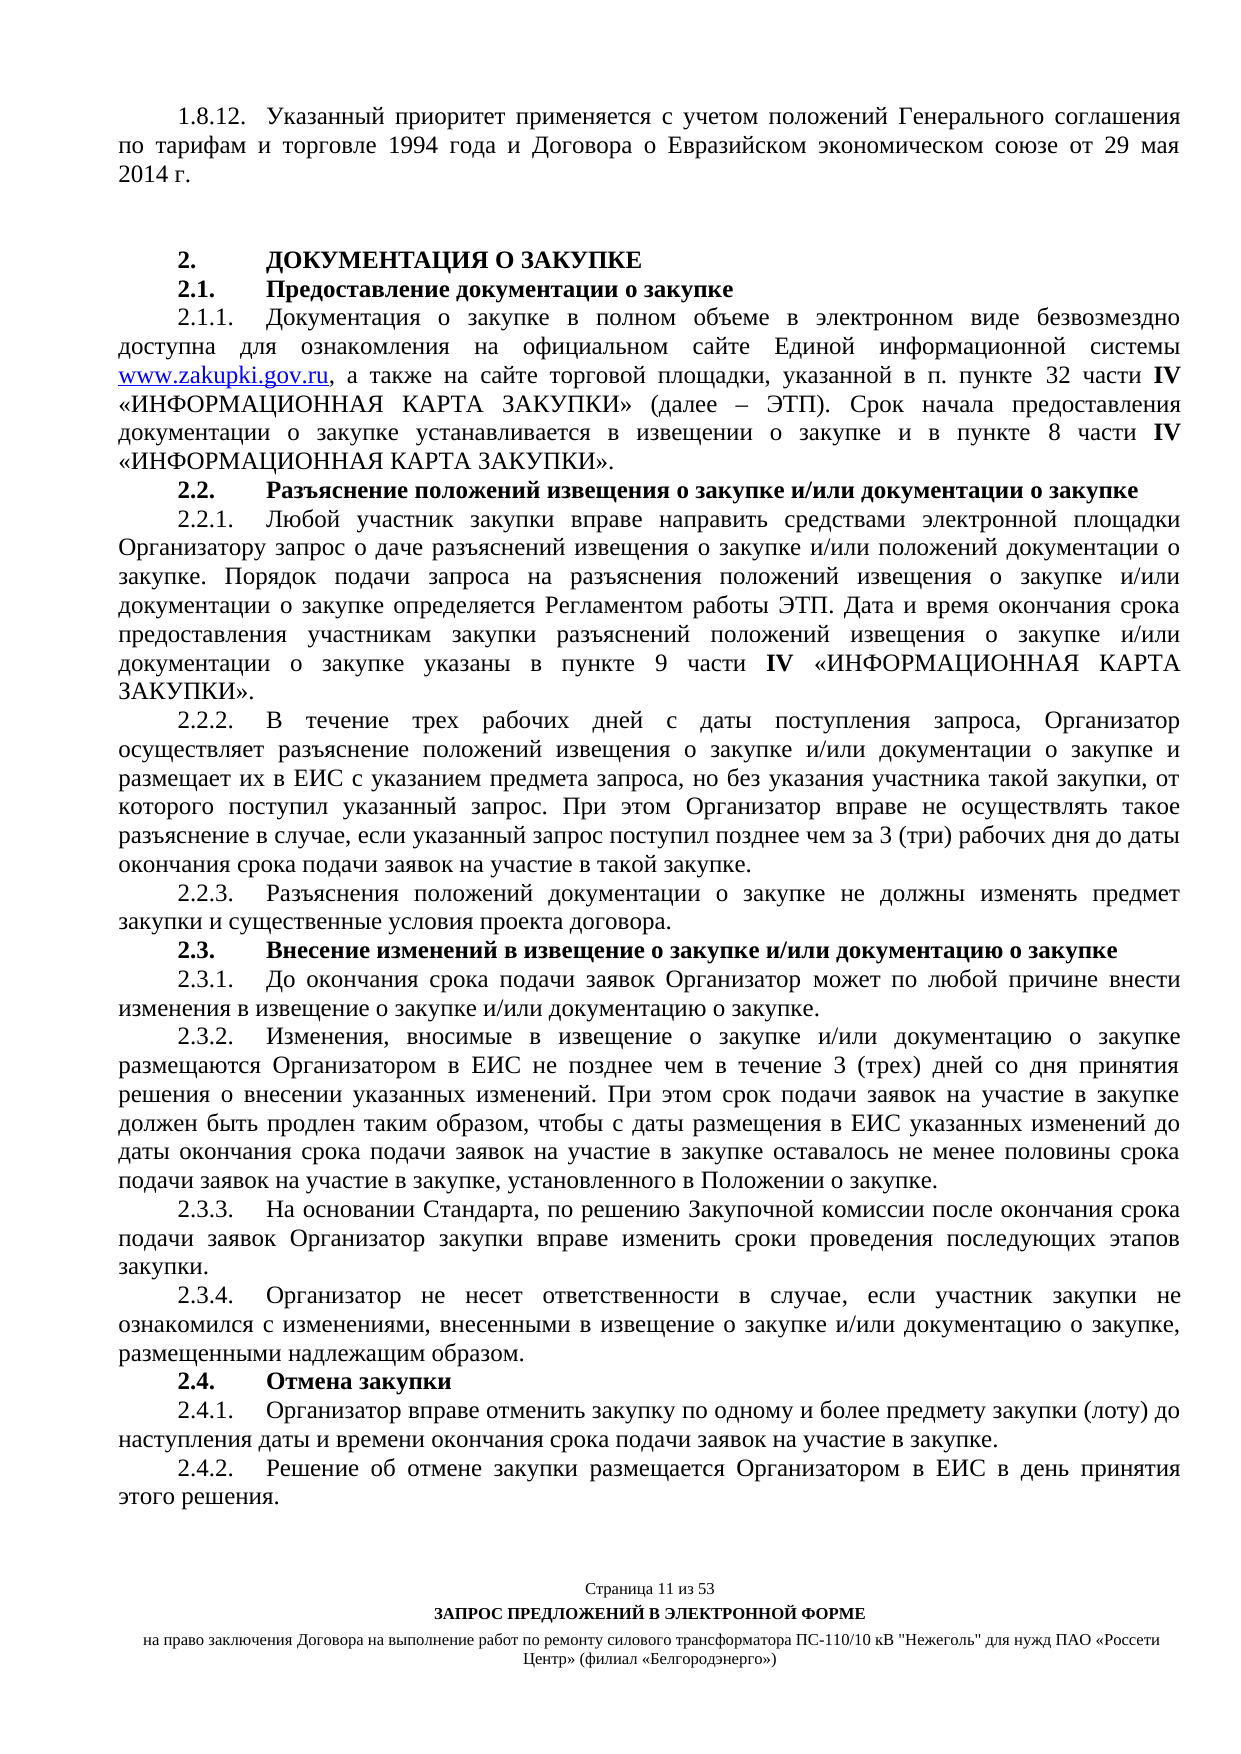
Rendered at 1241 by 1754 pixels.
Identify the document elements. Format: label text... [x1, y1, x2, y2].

subtitle Разъяснения положений документации о закупке не должны изменять предмет закупки и существенные условия проекта договора. [118, 878, 1181, 935]
subtitle Внесение изменений в извещение о закупке и/или документацию о закупке [118, 935, 1181, 964]
subtitle Решение об отмене закупки размещается Организатором в ЕИС в день принятия этого решения. [118, 1453, 1181, 1510]
subtitle Разъяснение положений извещения о закупке и/или документации о закупке [118, 475, 1181, 504]
subtitle Организатор не несет ответственности в случае, если участник закупки не ознакомился с изменениями, внесенными в извещение о закупке и/или документацию о закупке, размещенными надлежащим образом. [118, 1280, 1181, 1366]
subtitle На основании Стандарта, по решению Закупочной комиссии после окончания срока подачи заявок Организатор закупки вправе изменить сроки проведения последующих этапов закупки. [118, 1194, 1181, 1280]
subtitle До окончания срока подачи заявок Организатор может по любой причине внести изменения в извещение о закупке и/или документацию о закупке. [118, 964, 1181, 1021]
subtitle Отмена закупки [118, 1366, 1181, 1395]
subtitle Изменения, вносимые в извещение о закупке и/или документацию о закупке размещаются Организатором в ЕИС не позднее чем в течение 3 (трех) дней со дня принятия решения о внесении указанных изменений. При этом срок подачи заявок на участие в закупке должен быть продлен таким образом, чтобы с даты размещения в ЕИС указанных изменений до даты окончания срока подачи заявок на участие в закупке оставалось не менее половины срока подачи заявок на участие в закупке, установленного в Положении о закупке. [118, 1021, 1181, 1194]
subtitle Указанный приоритет применяется с учетом положений Генерального соглашения по тарифам и торговле 1994 года и Договора о Евразийском экономическом союзе от 29 мая 2014 г. [118, 101, 1181, 187]
subtitle В течение трех рабочих дней с даты поступления запроса, Организатор осуществляет разъяснение положений извещения о закупке и/или документации о закупке и размещает их в ЕИС с указанием предмета запроса, но без указания участника такой закупки, от которого поступил указанный запрос. При этом Организатор вправе не осуществлять такое разъяснение в случае, если указанный запрос поступил позднее чем за 3 (три) рабочих дня до даты окончания срока подачи заявок на участие в такой закупке. [118, 705, 1181, 878]
subtitle ДОКУМЕНТАЦИЯ О ЗАКУПКЕ [118, 245, 1181, 274]
subtitle Любой участник закупки вправе направить средствами электронной площадки Организатору запрос о даче разъяснений извещения о закупке и/или положений документации о закупке. Порядок подачи запроса на разъяснения положений извещения о закупке и/или документации о закупке определяется Регламентом работы ЭТП. Дата и время окончания срока предоставления участникам закупки разъяснений положений извещения о закупке и/или документации о закупке указаны в пункте 9 части IV «ИНФОРМАЦИОННАЯ КАРТА ЗАКУПКИ». [118, 504, 1181, 705]
subtitle Предоставление документации о закупке [118, 274, 1181, 302]
subtitle Документация о закупке в полном объеме в электронном виде безвозмездно доступна для ознакомления на официальном сайте Единой информационной системы www.zakupki.gov.ru, а также на сайте торговой площадки, указанной в п. пункте 32 части IV «ИНФОРМАЦИОННАЯ КАРТА ЗАКУПКИ» (далее – ЭТП). Срок начала предоставления документации о закупке устанавливается в извещении о закупке и в пункте 8 части IV «ИНФОРМАЦИОННАЯ КАРТА ЗАКУПКИ». [118, 302, 1181, 475]
subtitle Организатор вправе отменить закупку по одному и более предмету закупки (лоту) до наступления даты и времени окончания срока подачи заявок на участие в закупке. [118, 1395, 1181, 1453]
